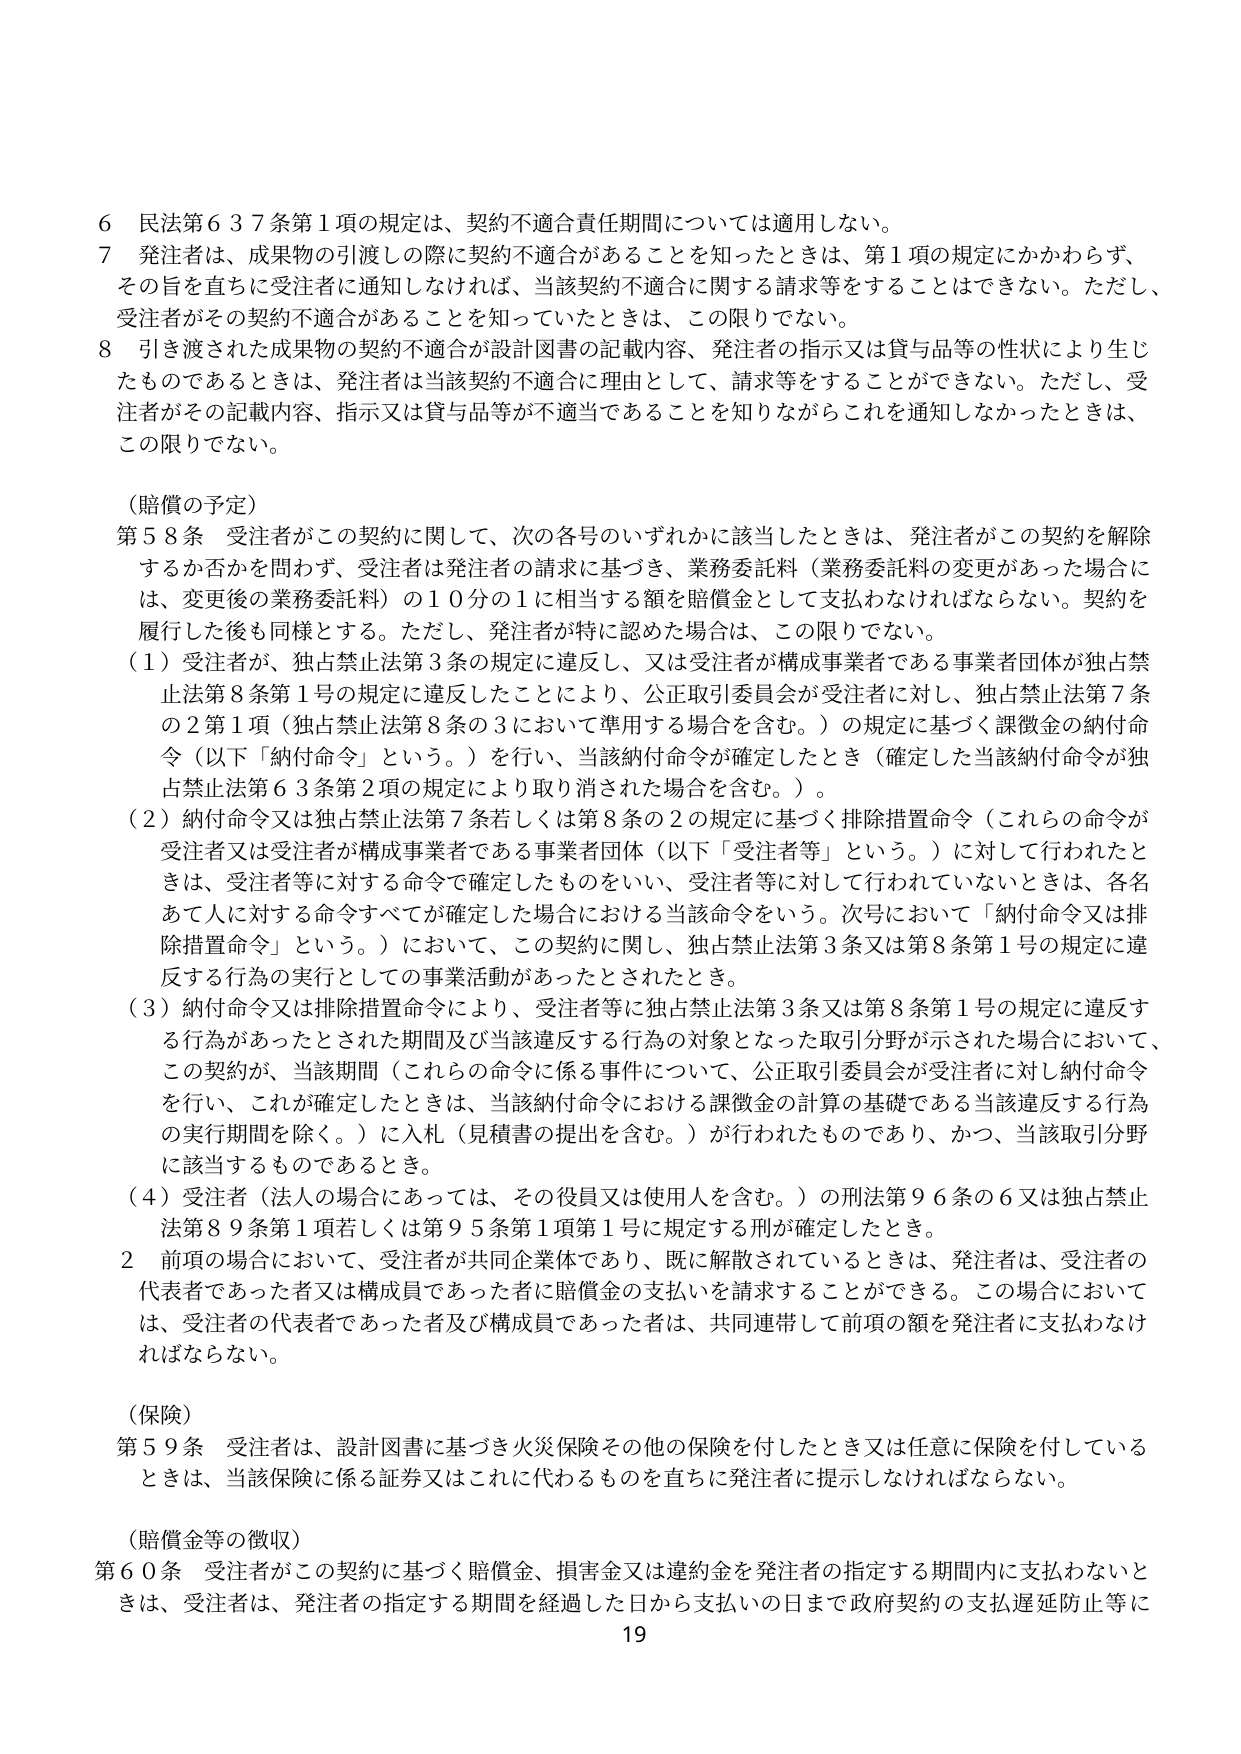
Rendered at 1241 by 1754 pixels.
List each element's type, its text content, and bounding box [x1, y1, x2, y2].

text 第５９条 受注者は、設計図書に基づき火災保険その他の保険を付したとき又は任意に保険を付しているときは、当該保険に係る証券又はこれに代わるものを直ちに発注者に提示しなければならない。 [116, 1430, 1152, 1493]
text ７ 発注者は、成果物の引渡しの際に契約不適合があることを知ったときは、第１項の規定にかかわらず、その旨を直ちに受注者に通知しなければ、当該契約不適合に関する請求等をすることはできない。ただし、受注者がその契約不適合があることを知っていたときは、この限りでない。 [94, 238, 1152, 332]
text ８ 引き渡された成果物の契約不適合が設計図書の記載内容、発注者の指示又は貸与品等の性状により生じたものであるときは、発注者は当該契約不適合に理由として、請求等をすることができない。ただし、受注者がその記載内容、指示又は貸与品等が不適当であることを知りながらこれを通知しなかったときは、この限りでない。 [94, 332, 1152, 458]
text （賠償金等の徴収） [116, 1523, 1152, 1554]
text （賠償の予定） [116, 488, 1152, 519]
text （保険） [116, 1399, 1152, 1430]
text 第５８条 受注者がこの契約に関して、次の各号のいずれかに該当したときは、発注者がこの契約を解除するか否かを問わず、受注者は発注者の請求に基づき、業務委託料（業務委託料の変更があった場合には、変更後の業務委託料）の１０分の１に相当する額を賠償金として支払わなければならない。契約を履行した後も同様とする。ただし、発注者が特に認めた場合は、この限りでない。 [116, 519, 1152, 645]
text （１）受注者が、独占禁止法第３条の規定に違反し、又は受注者が構成事業者である事業者団体が独占禁止法第８条第１号の規定に違反したことにより、公正取引委員会が受注者に対し、独占禁止法第７条の２第１項（独占禁止法第８条の３において準用する場合を含む。）の規定に基づく課徴金の納付命令（以下「納付命令」という。）を行い、当該納付命令が確定したとき（確定した当該納付命令が独占禁止法第６３条第２項の規定により取り消された場合を含む。）。 [116, 645, 1152, 803]
text （４）受注者（法人の場合にあっては、その役員又は使用人を含む。）の刑法第９６条の６又は独占禁止法第８９条第１項若しくは第９５条第１項第１号に規定する刑が確定したとき。 [116, 1180, 1152, 1243]
text ２ 前項の場合において、受注者が共同企業体であり、既に解散されているときは、発注者は、受注者の代表者であった者又は構成員であった者に賠償金の支払いを請求することができる。この場合においては、受注者の代表者であった者及び構成員であった者は、共同連帯して前項の額を発注者に支払わなければならない。 [116, 1243, 1152, 1369]
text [94, 1554, 1152, 1617]
text ６ 民法第６３７条第１項の規定は、契約不適合責任期間については適用しない。 [94, 207, 1152, 238]
text （２）納付命令又は独占禁止法第７条若しくは第８条の２の規定に基づく排除措置命令（これらの命令が受注者又は受注者が構成事業者である事業者団体（以下「受注者等」という。）に対して行われたときは、受注者等に対する命令で確定したものをいい、受注者等に対して行われていないときは、各名あて人に対する命令すべてが確定した場合における当該命令をいう。次号において「納付命令又は排除措置命令」という。）において、この契約に関し、独占禁止法第３条又は第８条第１号の規定に違反する行為の実行としての事業活動があったとされたとき。 [116, 803, 1152, 991]
text （３）納付命令又は排除措置命令により、受注者等に独占禁止法第３条又は第８条第１号の規定に違反する行為があったとされた期間及び当該違反する行為の対象となった取引分野が示された場合において、この契約が、当該期間（これらの命令に係る事件について、公正取引委員会が受注者に対し納付命令を行い、これが確定したときは、当該納付命令における課徴金の計算の基礎である当該違反する行為の実行期間を除く。）に入札（見積書の提出を含む。）が行われたものであり、かつ、当該取引分野に該当するものであるとき。 [116, 991, 1152, 1180]
